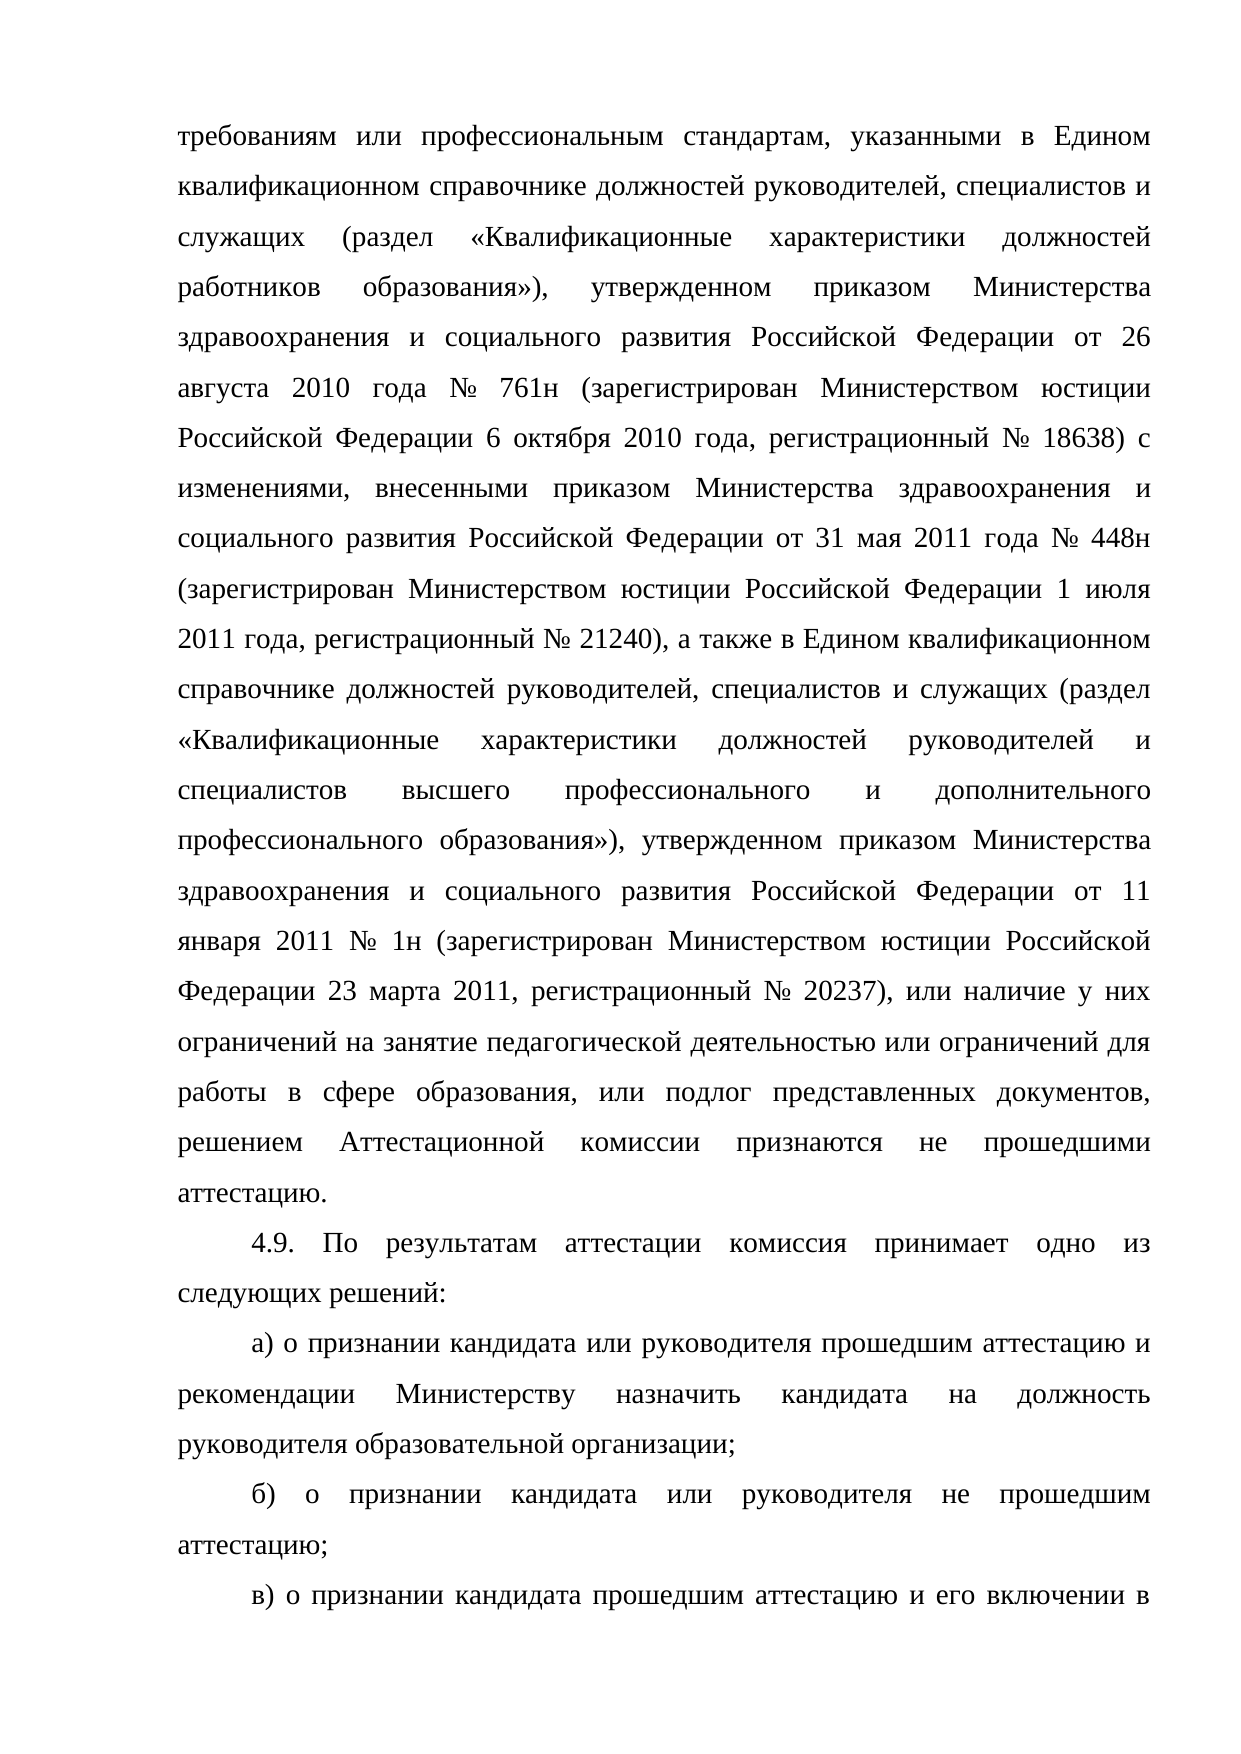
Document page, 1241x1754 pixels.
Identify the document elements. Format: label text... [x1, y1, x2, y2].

text 4.9. По результатам аттестации комиссия принимает одно из следующих решений: [177, 1225, 1152, 1309]
text б) о признании кандидата или руководителя не прошедшим аттестацию; [177, 1477, 1152, 1560]
text а) о признании кандидата или руководителя прошедшим аттестацию и рекомендации Министерству назначить кандидата на должность руководителя образовательной организации; [177, 1326, 1152, 1460]
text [177, 1577, 1152, 1611]
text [177, 118, 1152, 1208]
